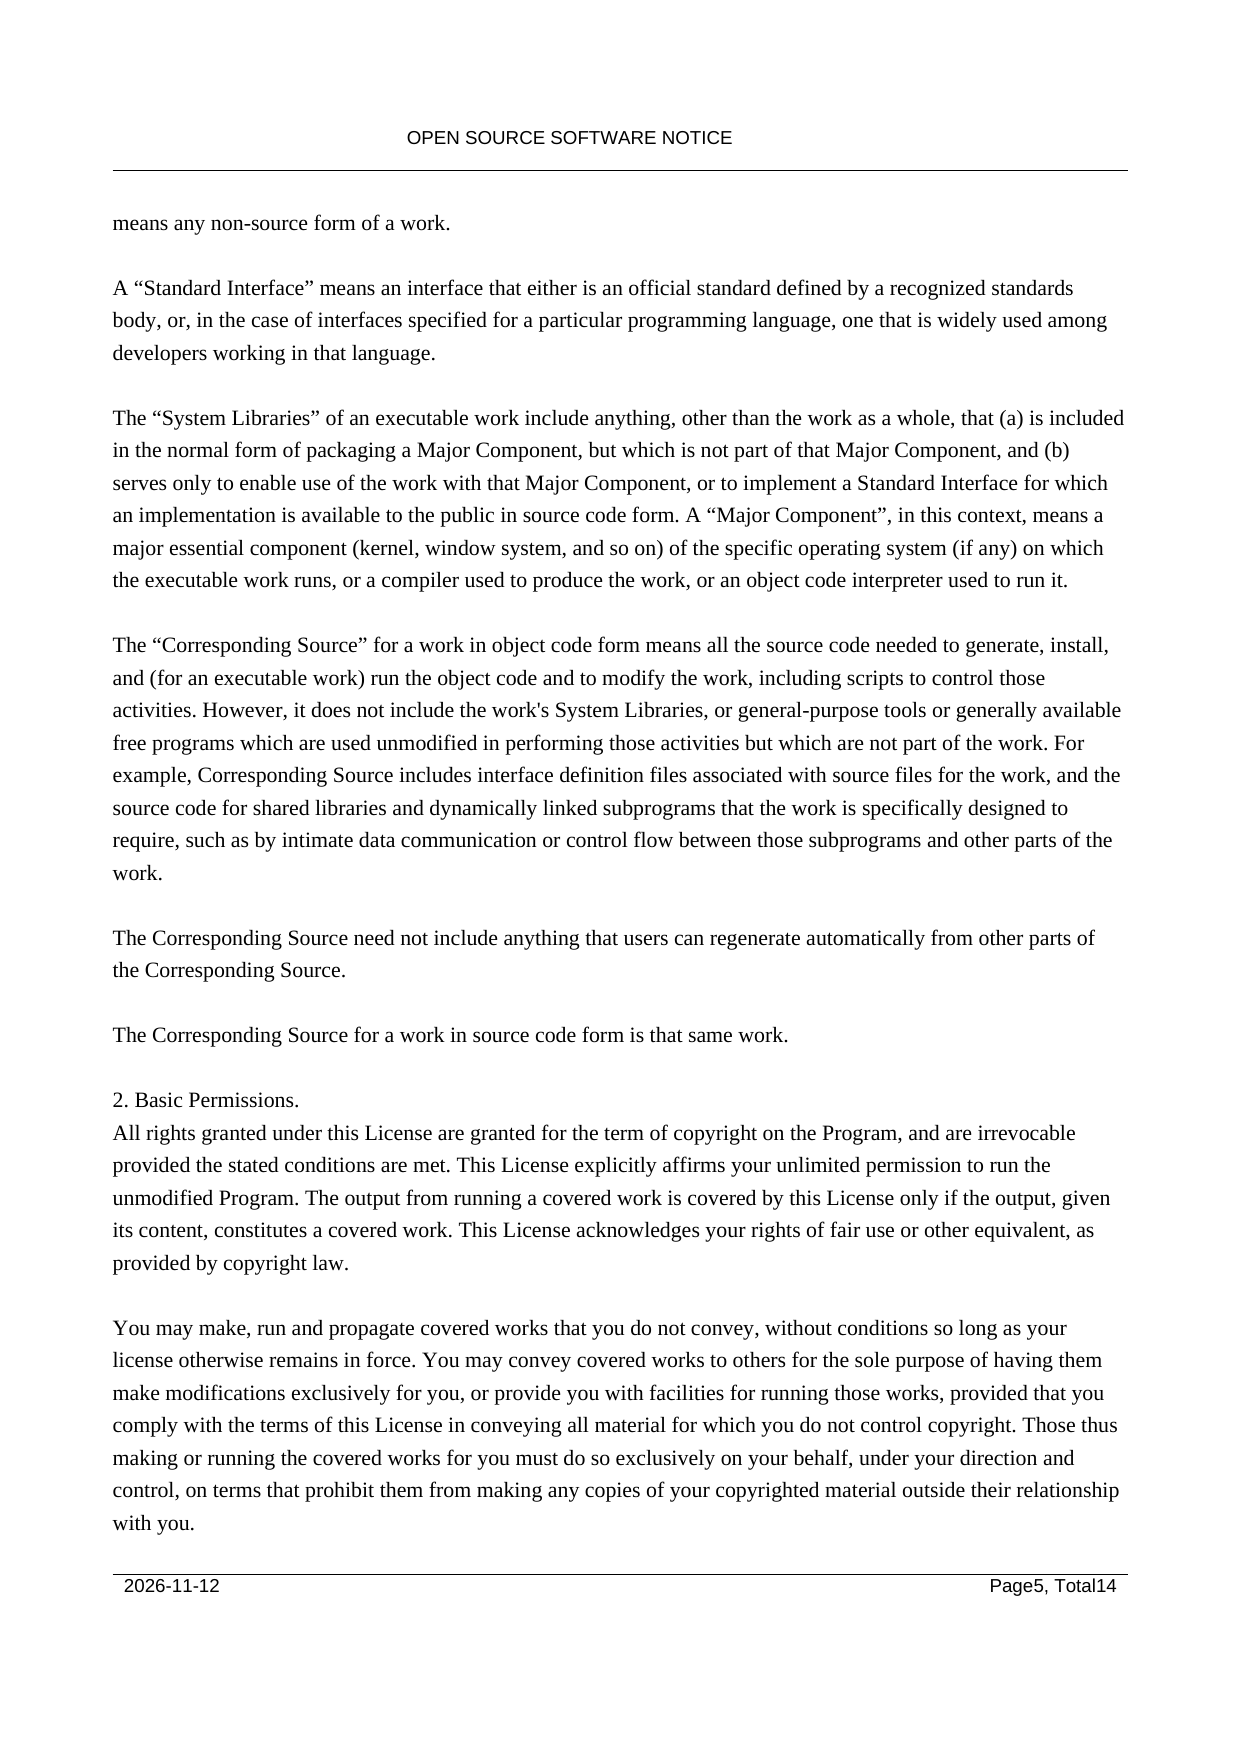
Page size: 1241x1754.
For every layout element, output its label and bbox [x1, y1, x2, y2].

text [112, 206, 1128, 1539]
